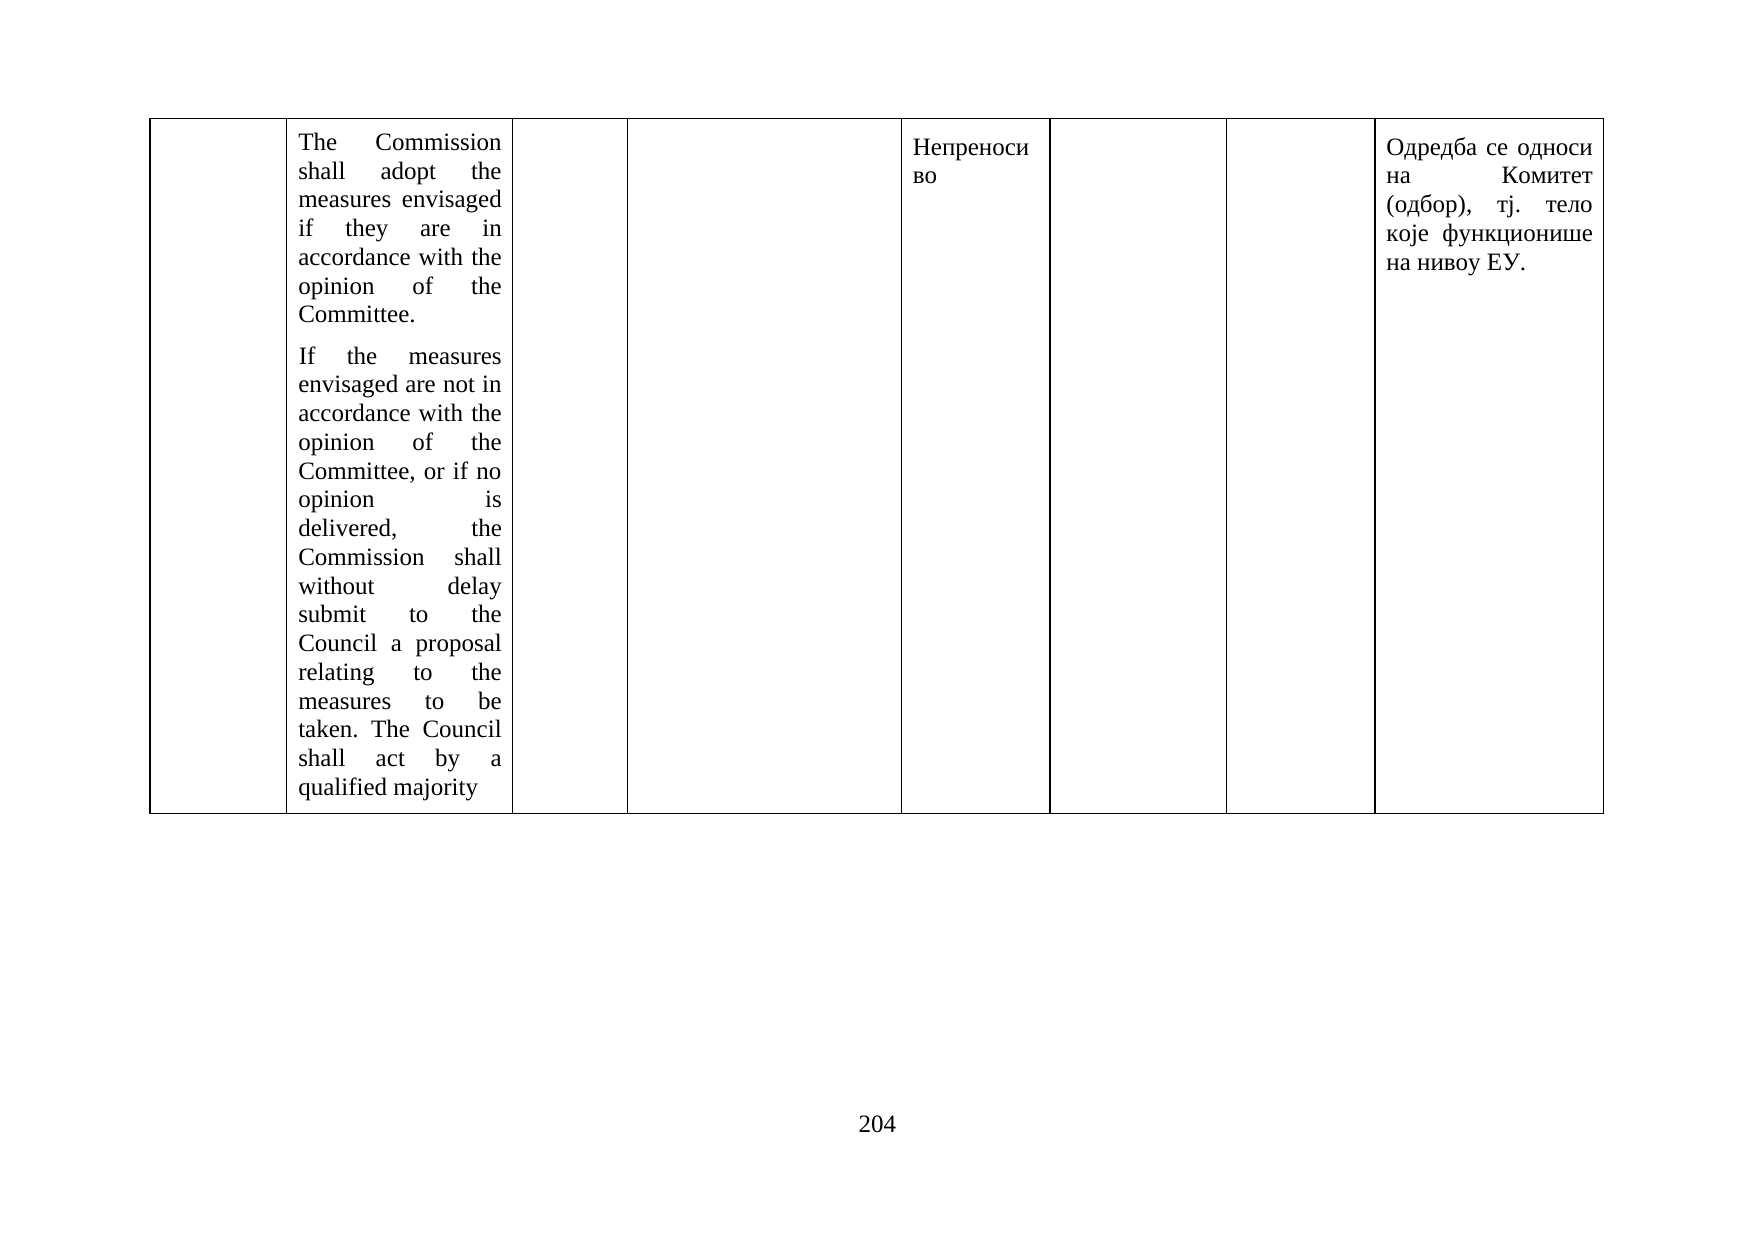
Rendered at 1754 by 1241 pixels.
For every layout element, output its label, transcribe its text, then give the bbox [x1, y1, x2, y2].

table_cell [1227, 119, 1374, 813]
table_cell Одредба се односи на Комитет (одбор), тј. тело које функционише на нивоу ЕУ. [1376, 119, 1603, 813]
table_cell [151, 119, 286, 813]
table_cell Непреносиво [902, 119, 1049, 813]
table_cell The Commission shall adopt the measures envisaged if they are in accordance with the opinion of the Committee. If the measures envisaged are not in accordance with the opinion of the Committee, or if no opinion is delivered, the Commission shall without delay submit to the Council a proposal relating to the measures to be taken. The Council shall act by a qualified majority [287, 119, 512, 813]
table_cell [513, 119, 627, 813]
table_cell [628, 119, 901, 813]
table_cell [1051, 119, 1226, 813]
